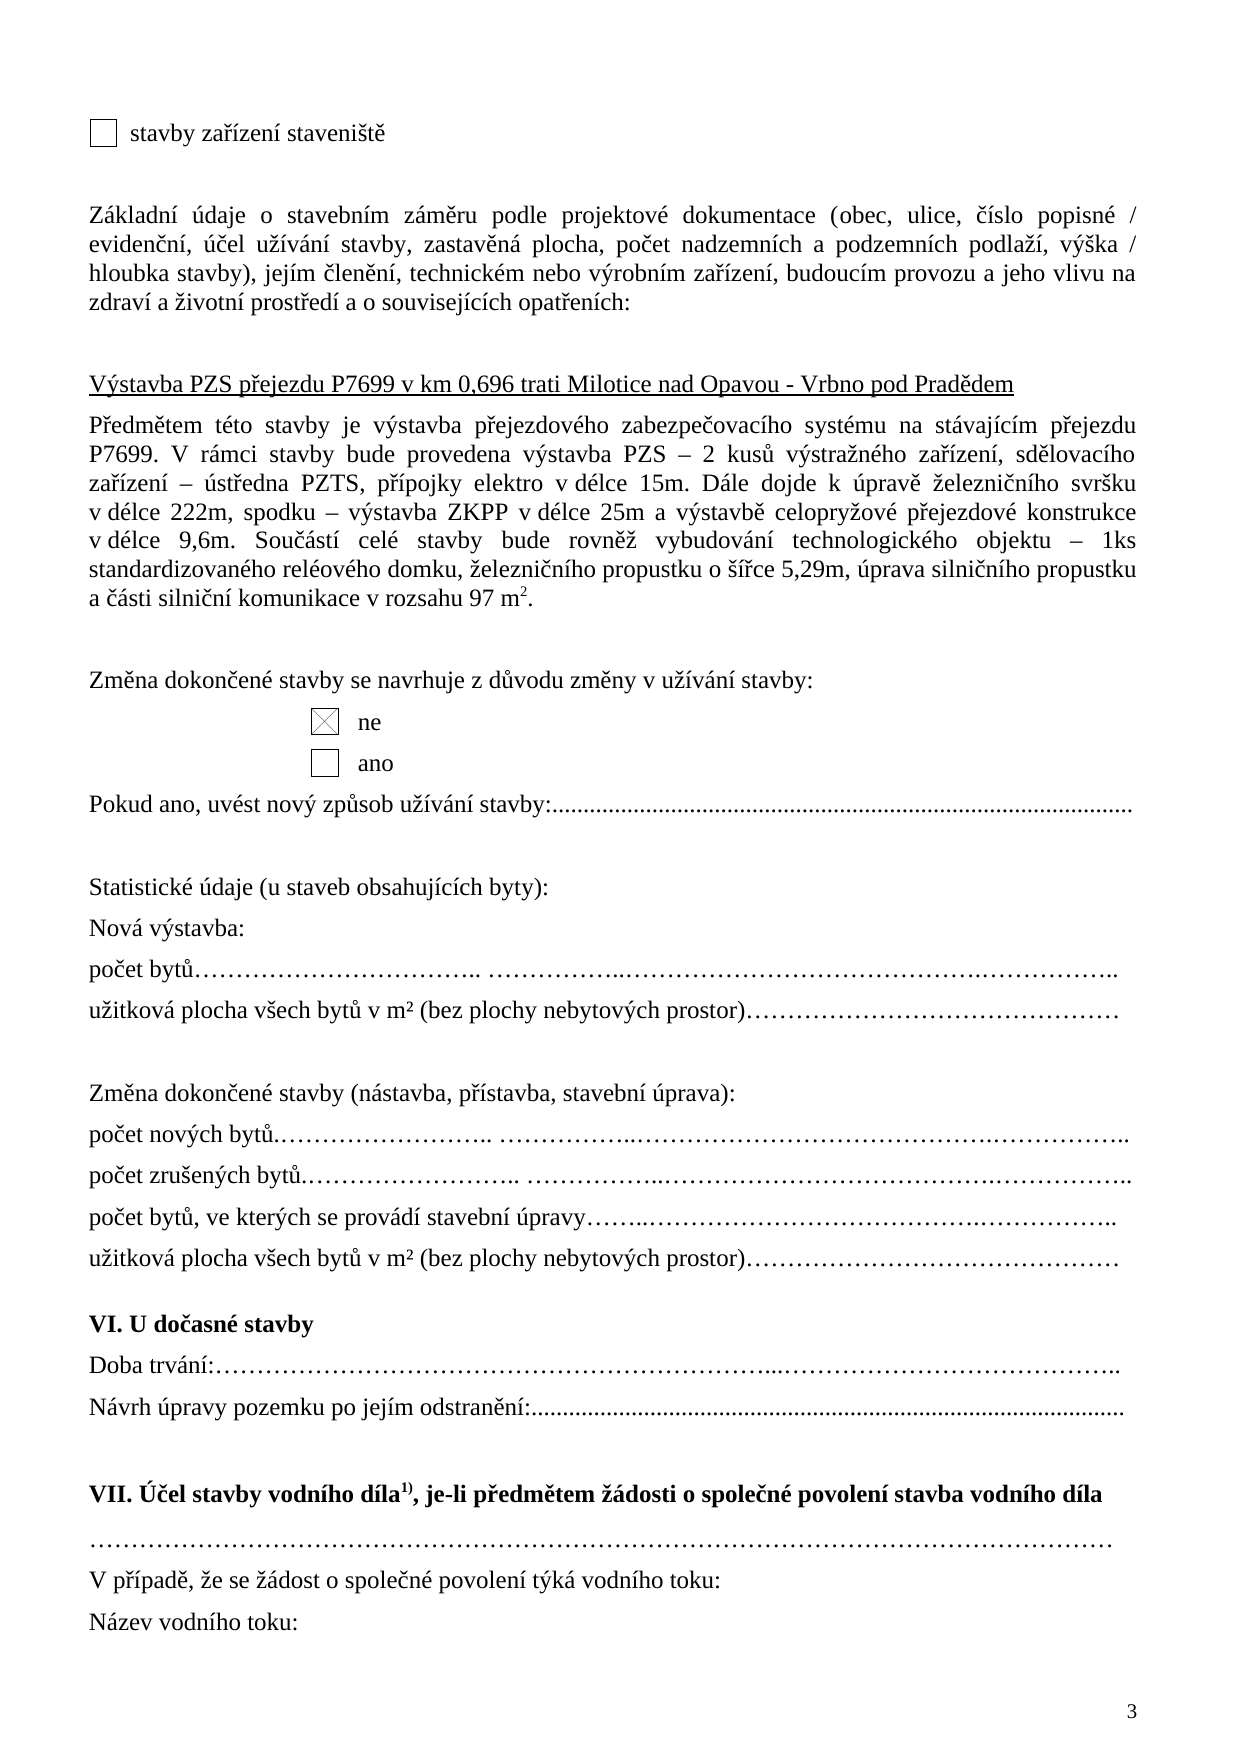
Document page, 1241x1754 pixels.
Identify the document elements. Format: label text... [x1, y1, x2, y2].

text počet nových bytů.…………………….. ……………..…………………………………….…………….. [89, 1119, 1137, 1148]
text počet bytů, ve kterých se provádí stavební úpravy……..………………………………….…………….. [89, 1202, 1137, 1231]
text Předmětem této stavby je výstavba přejezdového zabezpečovacího systému na stávajícím přejezdu P7699. V rámci stavby bude provedena výstavba PZS – 2 kusů výstražného zařízení, sdělovacího zařízení – ústředna PZTS, přípojky elektro v délce 15m. Dále dojde k úpravě železničního svršku v délce 222m, spodku – výstavba ZKPP v délce 25m a výstavbě celopryžové přejezdové konstrukce v délce 9,6m. Součástí celé stavby bude rovněž vybudování technologického objektu – 1ks standardizovaného reléového domku, železničního propustku o šířce 5,29m, úprava silničního propustku a části silniční komunikace v rozsahu 97 m2. [89, 411, 1137, 612]
text VII. Účel stavby vodního díla1), je-li předmětem žádosti o společné povolení stavba vodního díla [89, 1479, 1137, 1507]
text Základní údaje o stavebním záměru podle projektové dokumentace (obec, ulice, číslo popisné / evidenční, účel užívání stavby, zastavěná plocha, počet nadzemních a podzemních podlaží, výška / hloubka stavby), jejím členění, technickém nebo výrobním zařízení, budoucím provozu a jeho vlivu na zdraví a životní prostředí a o souvisejících opatřeních: [89, 201, 1137, 316]
text Pokud ano, uvést nový způsob užívání stavby:............................................................................................. [89, 789, 1137, 818]
text V případě, že se žádost o společné povolení týká vodního toku: [89, 1565, 1137, 1594]
text Doba trvání:…………………………………………………………...………………………………….. [89, 1351, 1137, 1379]
text Změna dokončené stavby se navrhuje z důvodu změny v užívání stavby: [89, 666, 1137, 694]
text ano [89, 748, 1137, 777]
text Návrh úpravy pozemku po jejím odstranění:............................................................................................... [89, 1392, 1137, 1421]
text ne [310, 707, 1137, 736]
text počet bytů…………………………….. ……………..…………………………………….…………….. [89, 954, 1137, 983]
text VI. U dočasné stavby [89, 1309, 1137, 1338]
text počet zrušených bytů.…………………….. ……………..………………………………….…………….. [89, 1161, 1137, 1189]
text stavby zařízení staveniště [89, 118, 1137, 147]
text …………………………………………………………………………………………………………… [89, 1524, 1137, 1553]
text užitková plocha všech bytů v m² (bez plochy nebytových prostor)……………………………………… [89, 996, 1137, 1024]
text Změna dokončené stavby (nástavba, přístavba, stavební úprava): [89, 1078, 1137, 1107]
text Výstavba PZS přejezdu P7699 v km 0,696 trati Milotice nad Opavou - Vrbno pod Pradědem [89, 369, 1137, 398]
text Statistické údaje (u staveb obsahujících byty): [89, 872, 1137, 901]
text Nová výstavba: [89, 913, 1137, 942]
text Název vodního toku: [89, 1607, 1137, 1635]
text užitková plocha všech bytů v m² (bez plochy nebytových prostor)……………………………………… [89, 1243, 1137, 1272]
